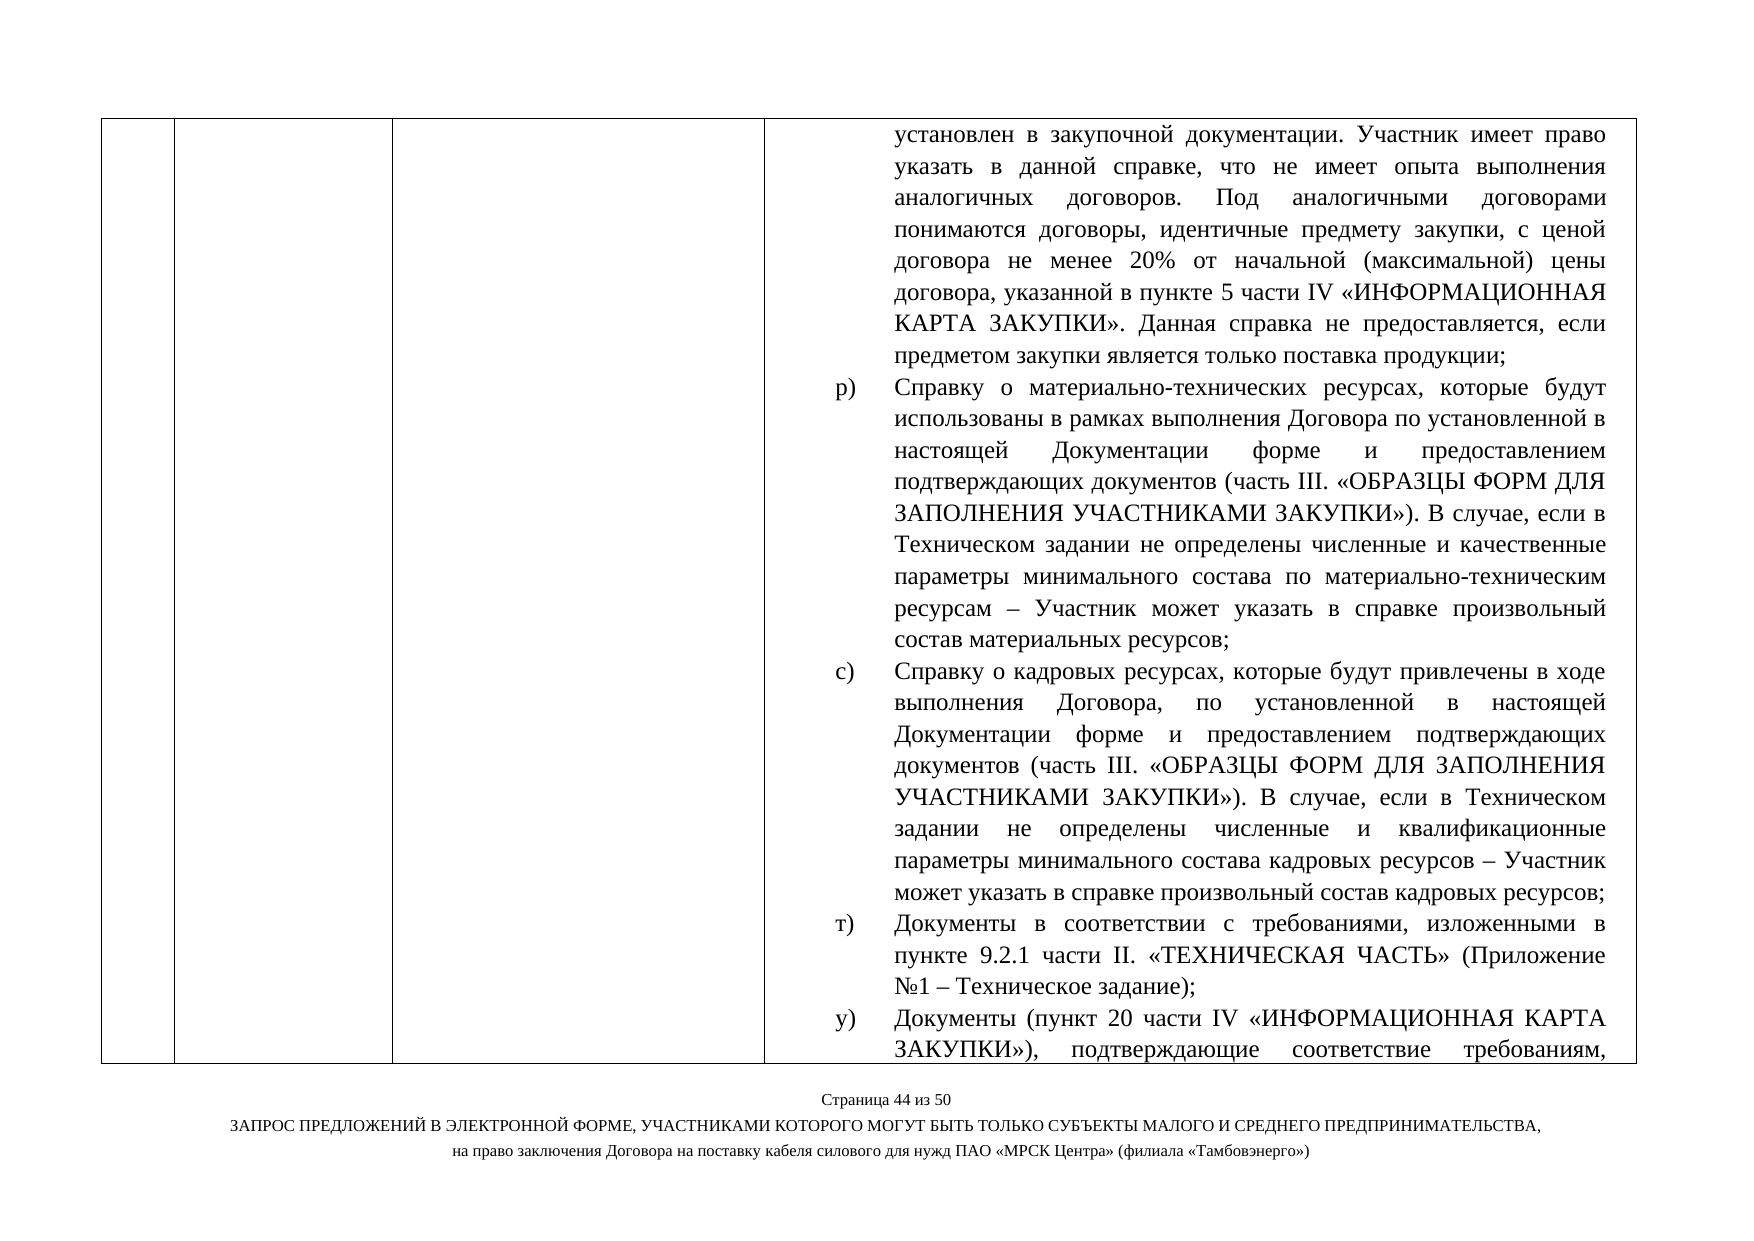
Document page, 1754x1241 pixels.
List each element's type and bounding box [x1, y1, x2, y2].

table_cell [393, 119, 764, 1063]
table_cell [102, 119, 174, 1063]
table_cell [765, 119, 1636, 1063]
table_cell [175, 119, 392, 1063]
